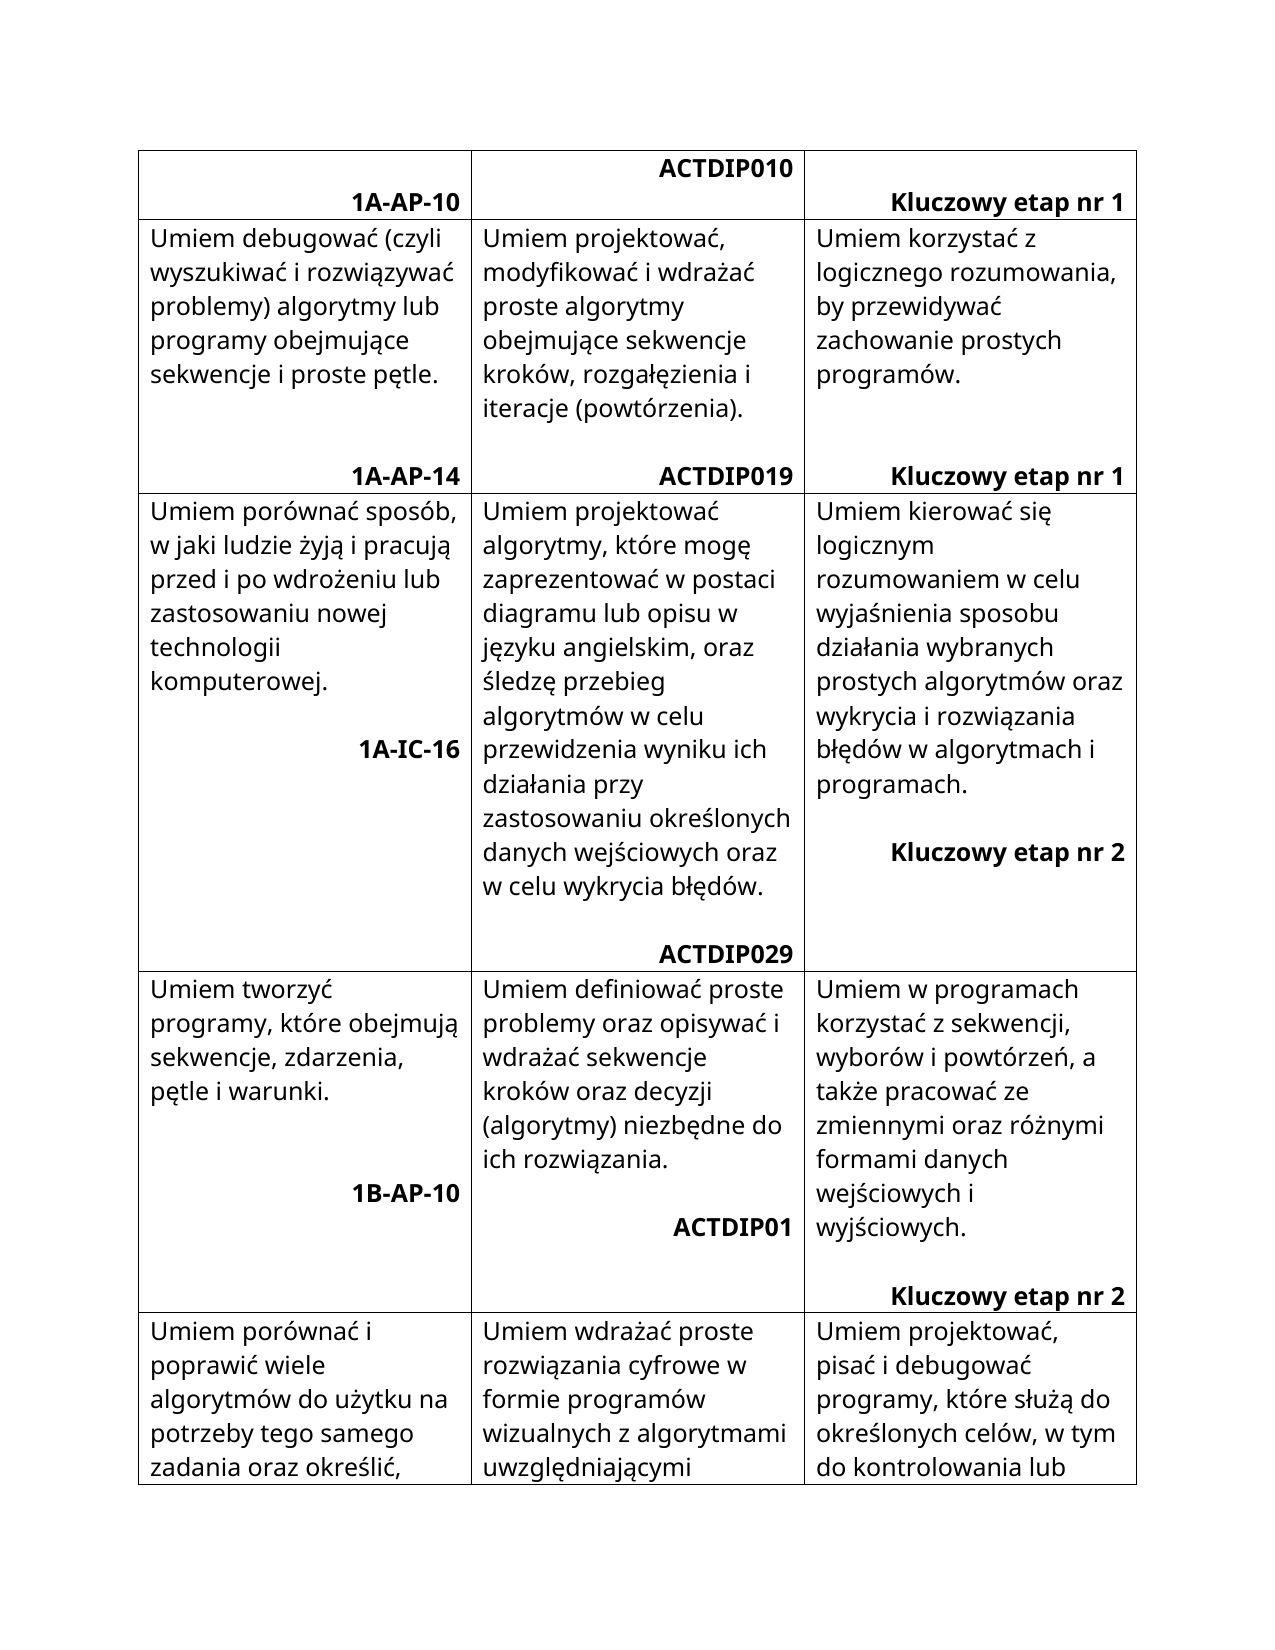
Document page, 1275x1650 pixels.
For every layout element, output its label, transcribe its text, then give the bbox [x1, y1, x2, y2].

table_cell Umiem kierować się logicznym rozumowaniem w celu wyjaśnienia sposobu działania wybranych prostych algorytmów oraz wykrycia i rozwiązania błędów w algorytmach i programach. Kluczowy etap nr 2 [805, 494, 1136, 971]
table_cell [472, 1313, 804, 1484]
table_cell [472, 151, 804, 219]
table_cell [139, 1313, 471, 1484]
table_cell Umiem tworzyć programy, które obejmują sekwencje, zdarzenia, pętle i warunki. 1B-AP-10 [139, 972, 471, 1312]
table_cell Umiem w programach korzystać z sekwencji, wyborów i powtórzeń, a także pracować ze zmiennymi oraz różnymi formami danych wejściowych i wyjściowych. Kluczowy etap nr 2 [805, 972, 1136, 1312]
table_cell Umiem projektować algorytmy, które mogę zaprezentować w postaci diagramu lub opisu w języku angielskim, oraz śledzę przebieg algorytmów w celu przewidzenia wyniku ich działania przy zastosowaniu określonych danych wejściowych oraz w celu wykrycia błędów. ACTDIP029 [472, 494, 804, 971]
table_cell Umiem definiować proste problemy oraz opisywać i wdrażać sekwencje kroków oraz decyzji (algorytmy) niezbędne do ich rozwiązania. ACTDIP01 [472, 972, 804, 1312]
table_cell Umiem debugować (czyli wyszukiwać i rozwiązywać problemy) algorytmy lub programy obejmujące sekwencje i proste pętle. 1A-AP-14 [139, 220, 471, 493]
table_cell Umiem projektować, modyfikować i wdrażać proste algorytmy obejmujące sekwencje kroków, rozgałęzienia i iteracje (powtórzenia). ACTDIP019 [472, 220, 804, 493]
table_cell Umiem korzystać z logicznego rozumowania, by przewidywać zachowanie prostych programów. Kluczowy etap nr 1 [805, 220, 1136, 493]
table_cell Umiem porównać sposób, w jaki ludzie żyją i pracują przed i po wdrożeniu lub zastosowaniu nowej technologii komputerowej. 1A-IC-16 [139, 494, 471, 971]
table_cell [139, 151, 471, 219]
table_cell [805, 1313, 1136, 1484]
